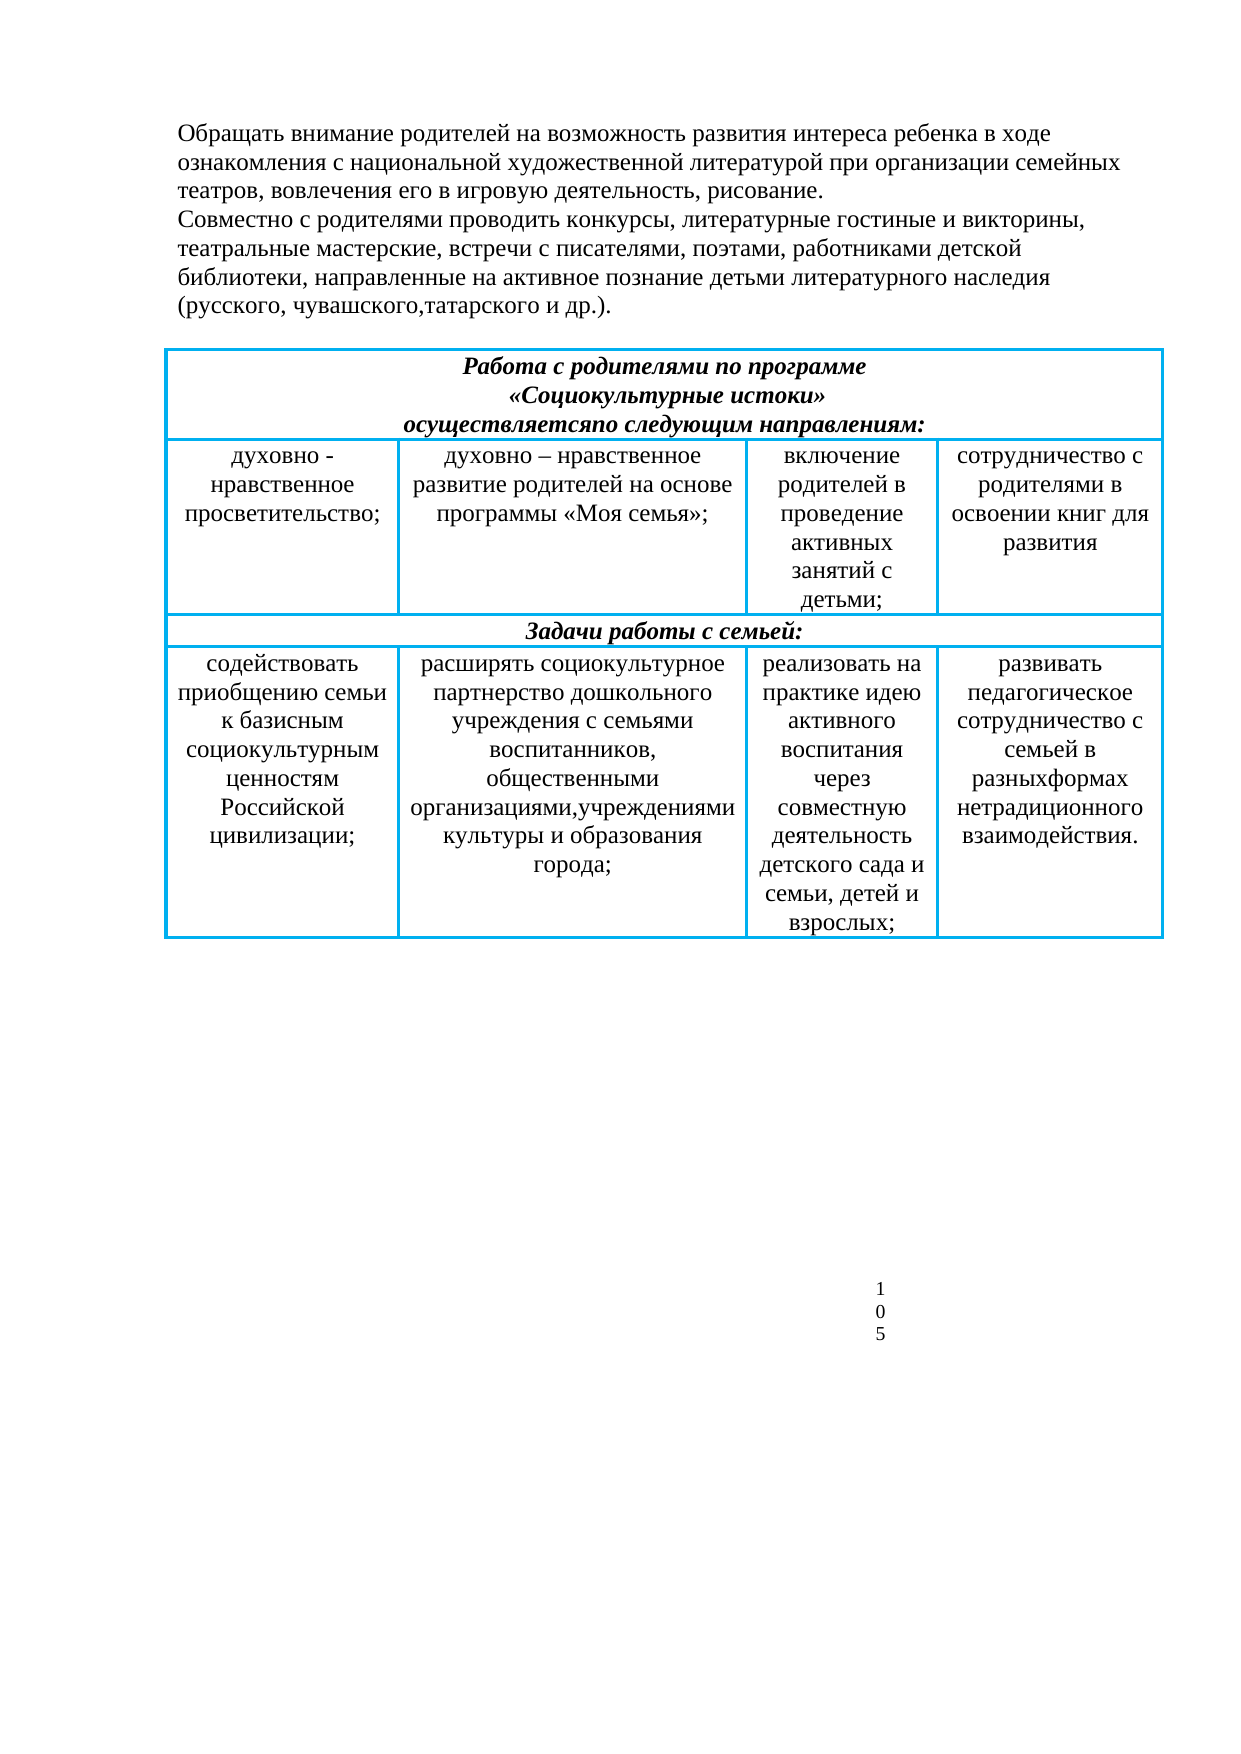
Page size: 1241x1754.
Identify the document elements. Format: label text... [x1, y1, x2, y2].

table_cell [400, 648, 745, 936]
text Обращать внимание родителей на возможность развития интереса ребенка в ходе ознакомления с национальной художественной литературой при организации семейных театров, вовлечения его в игровую деятельность, рисование. [177, 118, 1152, 204]
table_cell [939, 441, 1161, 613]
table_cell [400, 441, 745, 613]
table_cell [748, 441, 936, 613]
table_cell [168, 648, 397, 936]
text Совместно с родителями проводить конкурсы, литературные гостиные и викторины, театральные мастерские, встречи с писателями, поэтами, работниками детской библиотеки, направленные на активное познание детьми литературного наследия (русского, чувашского,татарского и др.). [177, 204, 1152, 319]
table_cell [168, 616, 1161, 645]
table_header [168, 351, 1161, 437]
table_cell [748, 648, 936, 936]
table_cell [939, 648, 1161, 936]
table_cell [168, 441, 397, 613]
